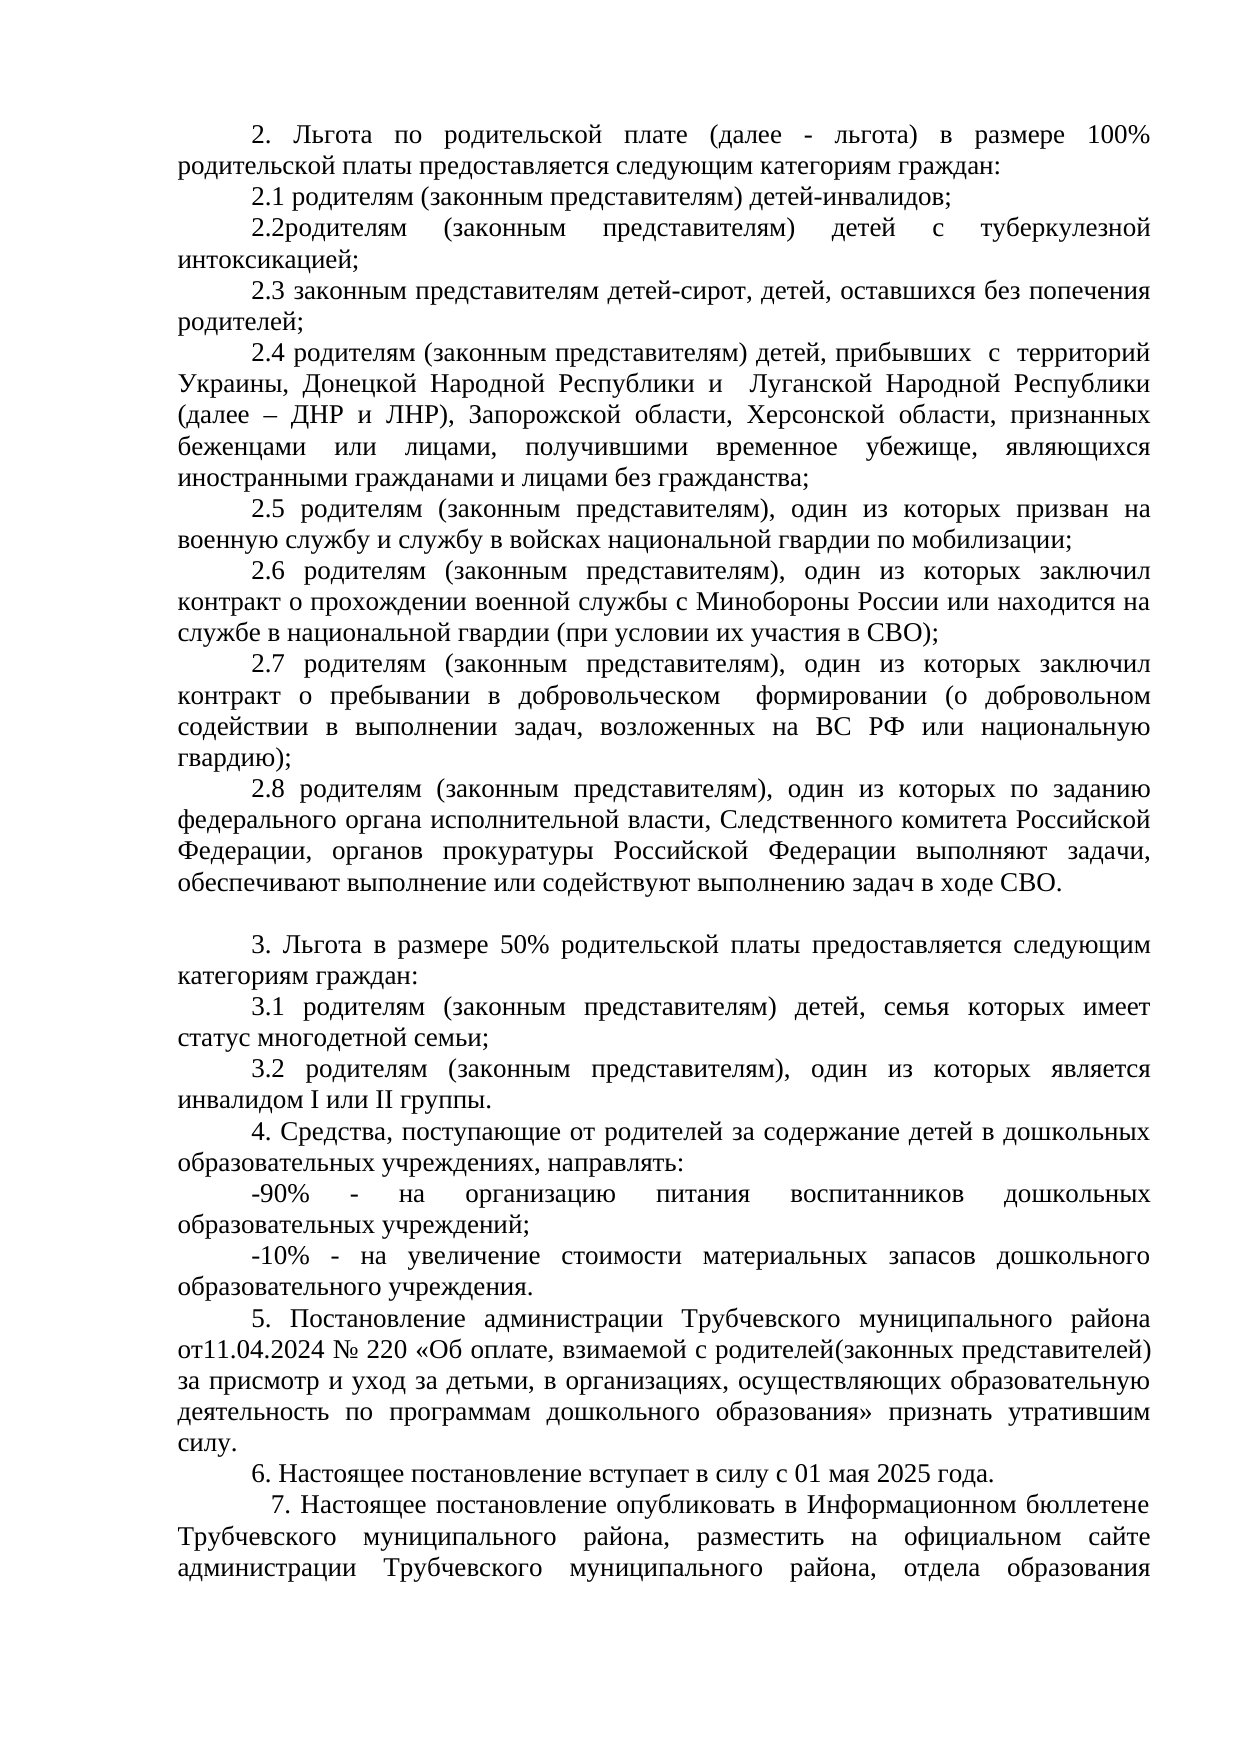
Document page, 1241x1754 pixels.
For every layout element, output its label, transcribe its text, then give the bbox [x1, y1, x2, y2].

text 2.1 родителям (законным представителям) детей-инвалидов; [177, 180, 1152, 212]
text 3. Льгота в размере 50% родительской платы предоставляется следующим категориям граждан: [177, 928, 1152, 990]
text 2.6 родителям (законным представителям), один из которых заключил контракт о прохождении военной службы с Минобороны России или находится на службе в национальной гвардии (при условии их участия в СВО); [177, 554, 1152, 648]
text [177, 1488, 1152, 1582]
text 2.3 законным представителям детей-сирот, детей, оставшихся без попечения родителей; [177, 274, 1152, 336]
text 2.4 родителям (законным представителям) детей, прибывших с территорий Украины, Донецкой Народной Республики и Луганской Народной Республики (далее – ДНР и ЛНР), Запорожской области, Херсонской области, признанных беженцами или лицами, получившими временное убежище, являющихся иностранными гражданами и лицами без гражданства; [177, 336, 1152, 492]
text 2.8 родителям (законным представителям), один из которых по заданию федерального органа исполнительной власти, Следственного комитета Российской Федерации, органов прокуратуры Российской Федерации выполняют задачи, обеспечивают выполнение или содействуют выполнению задач в ходе СВО. [177, 772, 1152, 897]
text 2. Льгота по родительской плате (далее - льгота) в размере 100% родительской платы предоставляется следующим категориям граждан: [177, 118, 1152, 180]
text 5. Постановление администрации Трубчевского муниципального района от11.04.2024 № 220 «Об оплате, взимаемой с родителей(законных представителей) за присмотр и уход за детьми, в организациях, осуществляющих образовательную деятельность по программам дошкольного образования» признать утратившим силу. [177, 1302, 1152, 1457]
text 2.2родителям (законным представителям) детей с туберкулезной интоксикацией; [177, 212, 1152, 274]
text 3.2 родителям (законным представителям), один из которых является инвалидом I или II группы. [177, 1052, 1152, 1115]
text 3.1 родителям (законным представителям) детей, семья которых имеет статус многодетной семьи; [177, 990, 1152, 1052]
text -10% - на увеличение стоимости материальных запасов дошкольного образовательного учреждения. [177, 1239, 1152, 1302]
text 4. Средства, поступающие от родителей за содержание детей в дошкольных образовательных учреждениях, направлять: [177, 1115, 1152, 1177]
text -90% - на организацию питания воспитанников дошкольных образовательных учреждений; [177, 1177, 1152, 1239]
text 6. Настоящее постановление вступает в силу с 01 мая 2025 года. [177, 1457, 1152, 1488]
list 2.7 родителям (законным представителям), один из которых заключил контракт о пребывании в добровольческом формировании (о добровольном содействии в выполнении задач, возложенных на ВС РФ или национальную гвардию); [177, 648, 1152, 772]
text 2.5 родителям (законным представителям), один из которых призван на военную службу и службу в войсках национальной гвардии по мобилизации; [177, 492, 1152, 554]
